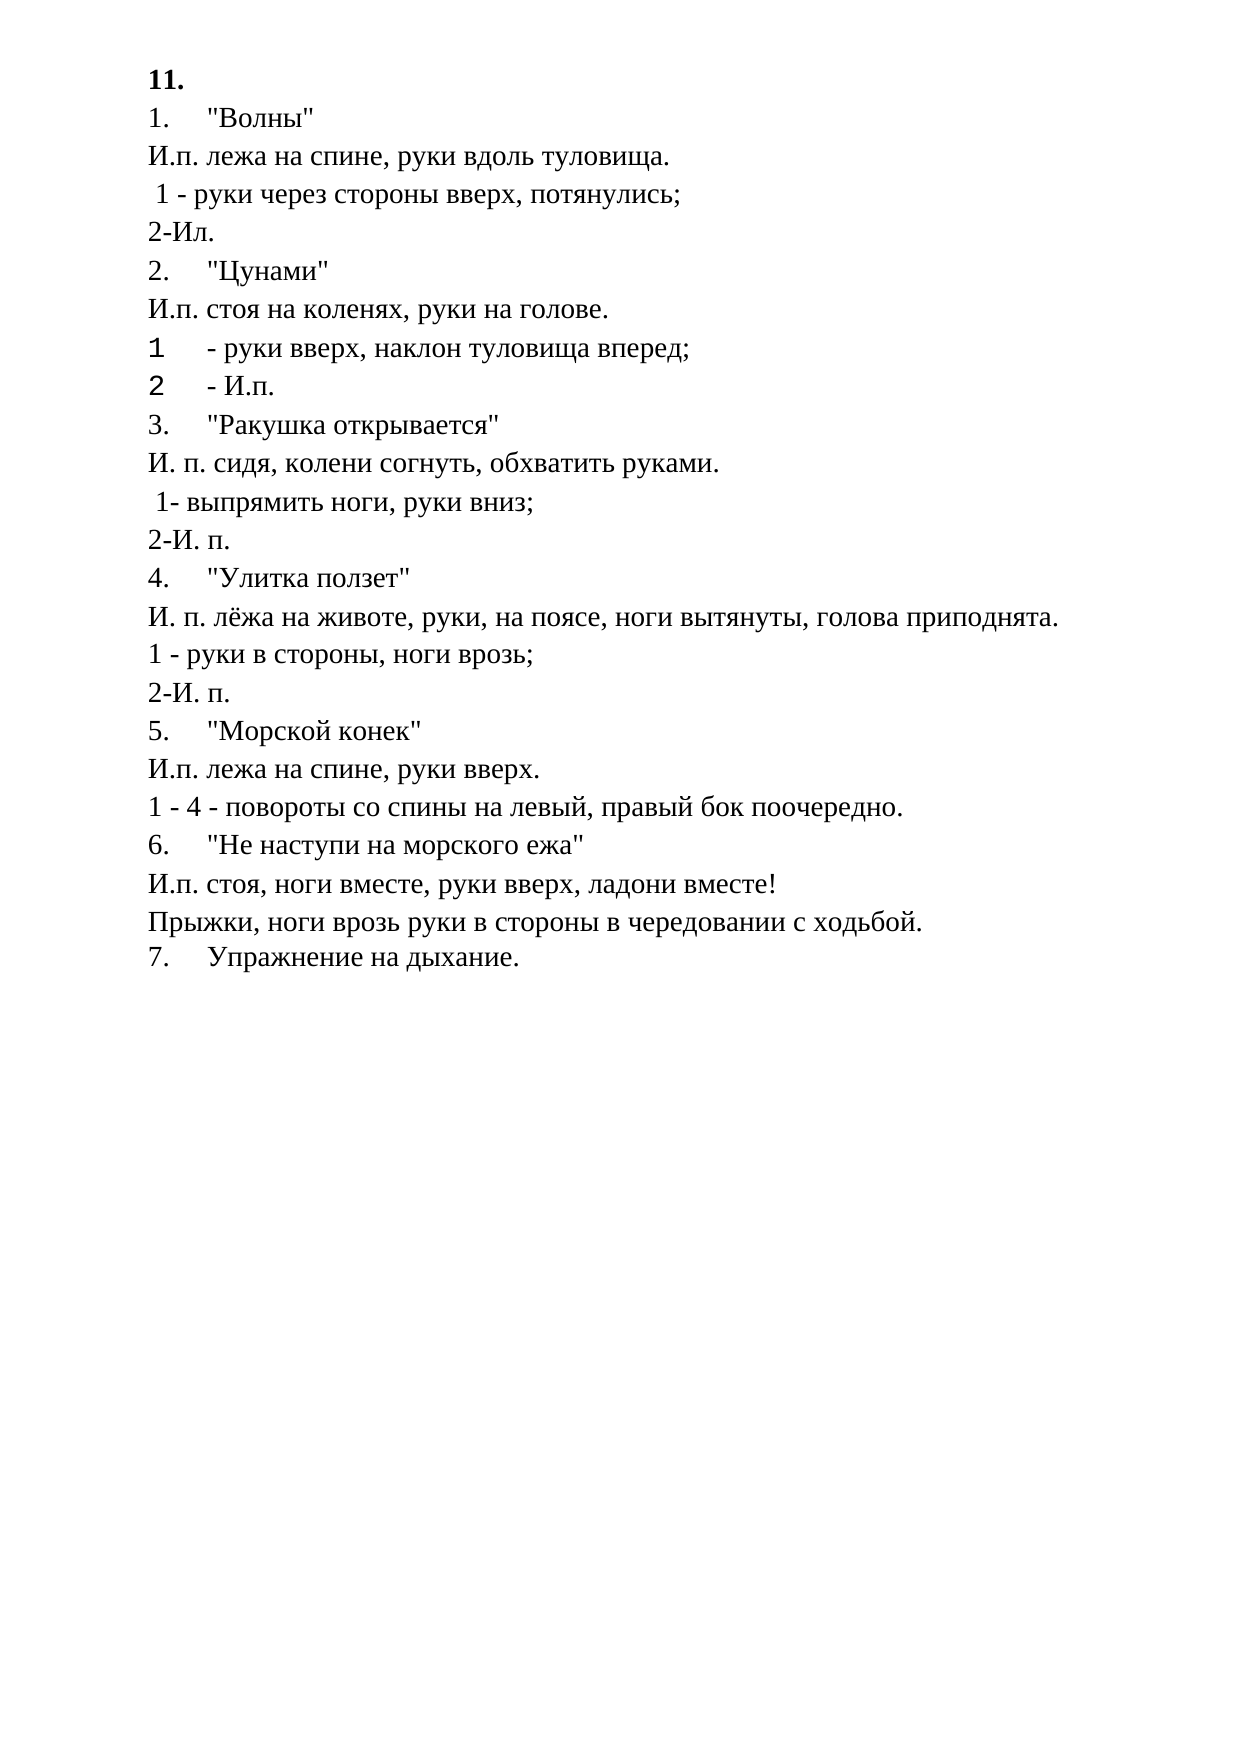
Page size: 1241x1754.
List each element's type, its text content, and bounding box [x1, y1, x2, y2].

text 5. "Морской конек" [148, 709, 1181, 748]
text И.п. стоя, ноги вместе, руки вверх, ладони вместе! [148, 862, 1181, 901]
text 2-И. п. [148, 672, 1181, 709]
text 1 - 4 - повороты со спины на левый, правый бок поочередно. [148, 786, 1181, 824]
text Прыжки, ноги врозь руки в стороны в чередовании с ходьбой. [148, 901, 1181, 939]
text 3. "Ракушка открывается" [148, 403, 1181, 442]
text 4. "Улитка ползет" [148, 557, 1181, 596]
text 2-Ил. [148, 211, 989, 249]
text 1- выпрямить ноги, руки вниз; [148, 480, 989, 519]
text 1 - руки в стороны, ноги врозь; [148, 633, 1181, 672]
text И. п. лёжа на животе, руки, на поясе, ноги вытянуты, голова приподнята. [148, 596, 1181, 633]
text 6. "Не наступи на морского ежа" [148, 824, 1181, 862]
list Упражнение на дыхание. [148, 939, 1181, 973]
text 2. "Цунами" [148, 249, 1181, 288]
text И. п. сидя, колени согнуть, обхватить руками. [148, 442, 989, 480]
text 11. [148, 59, 1181, 97]
list - И.п. [148, 365, 1181, 403]
text И.п. лежа на спине, руки вверх. [148, 748, 1181, 786]
text 2-И. п. [148, 519, 989, 557]
list - руки вверх, наклон туловища вперед; [148, 326, 1181, 365]
text И.п. стоя на коленях, руки на голове. [148, 288, 1181, 326]
text 1. "Волны" [148, 97, 1181, 135]
text 1 - руки через стороны вверх, потянулись; [148, 173, 989, 211]
text И.п. лежа на спине, руки вдоль туловища. [148, 135, 989, 173]
